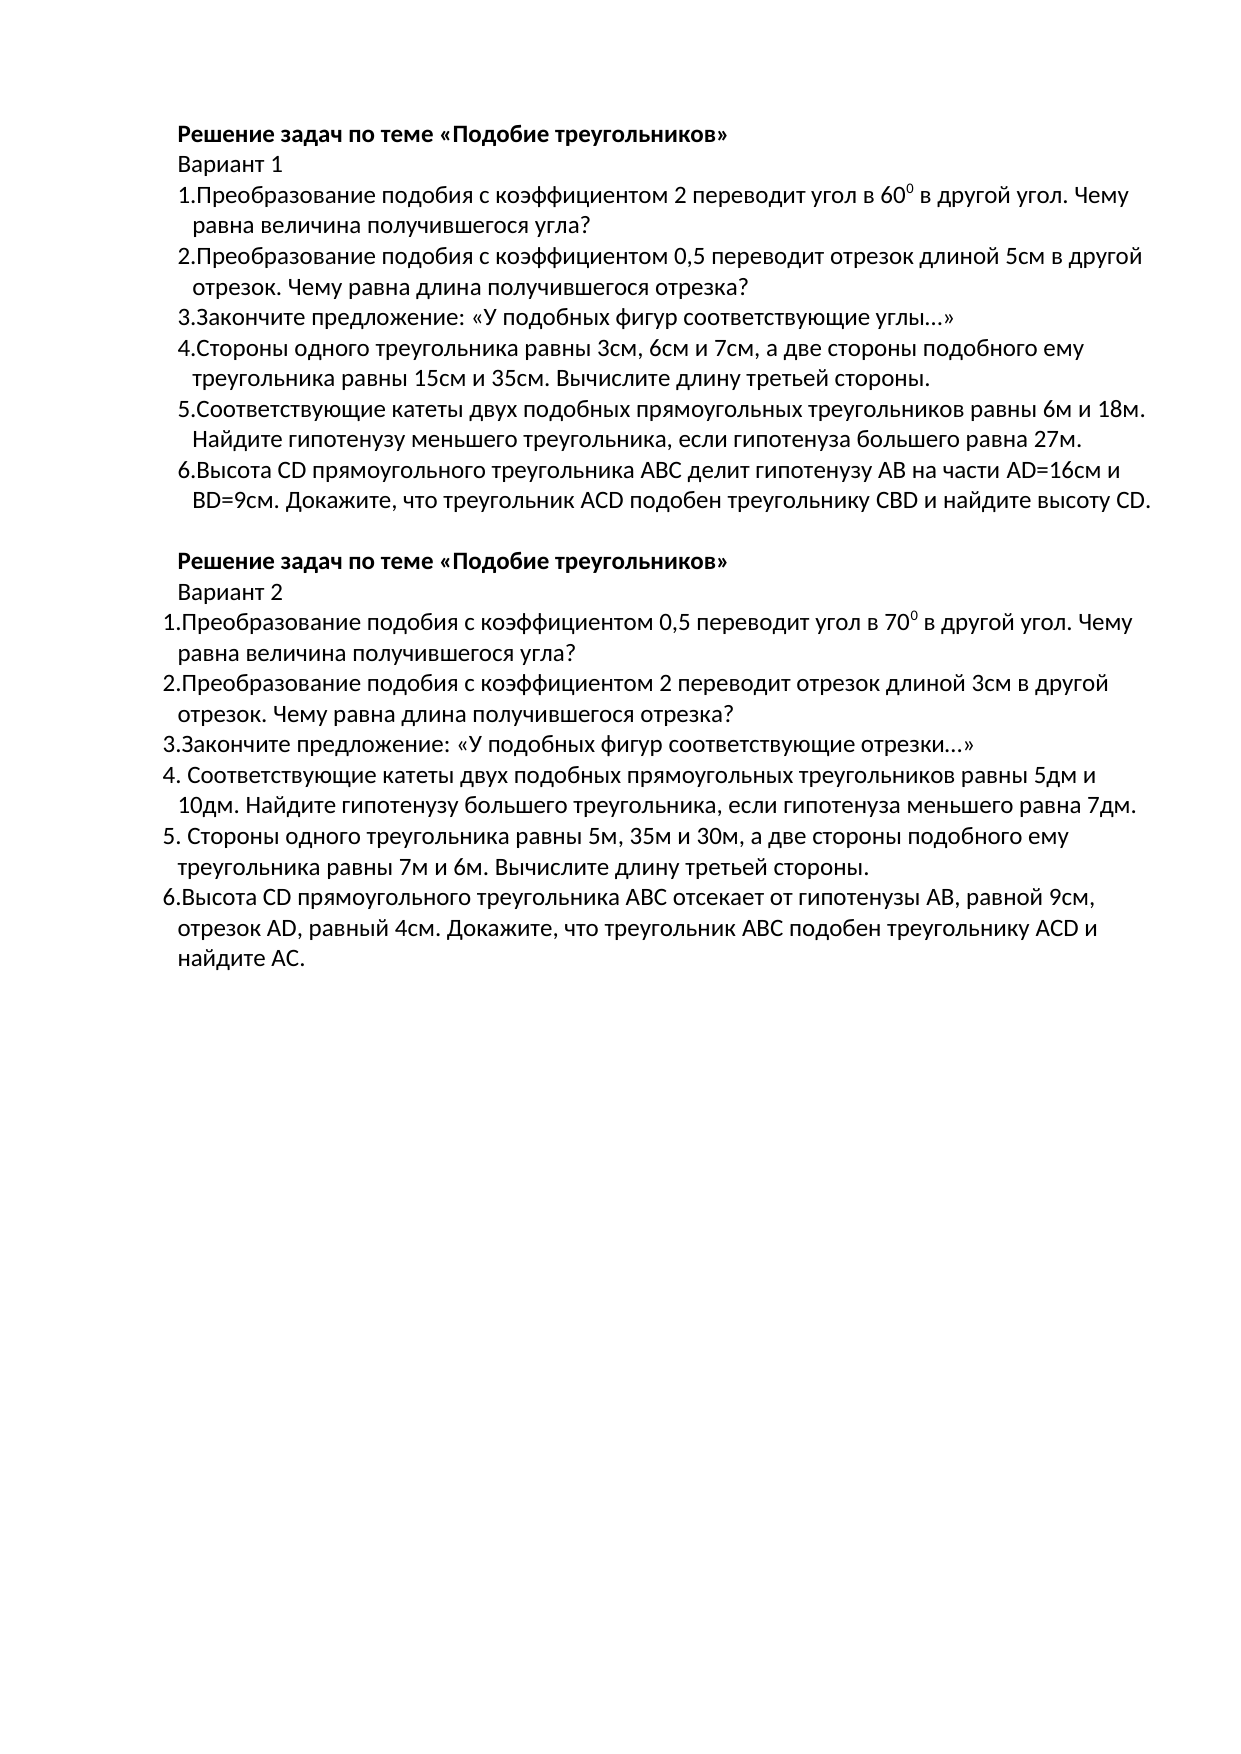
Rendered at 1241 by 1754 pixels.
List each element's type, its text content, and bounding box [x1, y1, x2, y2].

text 1.Преобразование подобия с коэффициентом 2 переводит угол в 600 в другой угол. Чему равна величина получившегося угла? [177, 179, 1152, 240]
text 3.Закончите предложение: «У подобных фигур соответствующие отрезки…» [162, 728, 1152, 759]
text 6.Высота CD прямоугольного треугольника АВС делит гипотенузу АВ на части AD=16см и BD=9см. Докажите, что треугольник ACD подобен треугольнику CBD и найдите высоту CD. [177, 454, 1152, 515]
text Вариант 2 [177, 576, 1152, 606]
text Вариант 1 [177, 149, 1152, 179]
text 1.Преобразование подобия с коэффициентом 0,5 переводит угол в 700 в другой угол. Чему равна величина получившегося угла? [162, 606, 1152, 667]
text 3.Закончите предложение: «У подобных фигур соответствующие углы…» [177, 301, 1152, 332]
text 5. Стороны одного треугольника равны 5м, 35м и 30м, а две стороны подобного ему треугольника равны 7м и 6м. Вычислите длину третьей стороны. [162, 820, 1152, 881]
text Решение задач по теме «Подобие треугольников» [177, 545, 1152, 576]
text 2.Преобразование подобия с коэффициентом 2 переводит отрезок длиной 3см в другой отрезок. Чему равна длина получившегося отрезка? [162, 667, 1152, 728]
text 6.Высота CD прямоугольного треугольника АВС отсекает от гипотенузы АВ, равной 9см, отрезок AD, равный 4см. Докажите, что треугольник AВC подобен треугольнику ACD и найдите АС. [162, 881, 1152, 973]
text 4.Стороны одного треугольника равны 3см, 6см и 7см, а две стороны подобного ему треугольника равны 15см и 35см. Вычислите длину третьей стороны. [177, 332, 1152, 393]
text 5.Соответствующие катеты двух подобных прямоугольных треугольников равны 6м и 18м. Найдите гипотенузу меньшего треугольника, если гипотенуза большего равна 27м. [177, 393, 1152, 454]
text 4. Соответствующие катеты двух подобных прямоугольных треугольников равны 5дм и 10дм. Найдите гипотенузу большего треугольника, если гипотенуза меньшего равна 7дм. [162, 759, 1152, 820]
text Решение задач по теме «Подобие треугольников» [177, 118, 1152, 149]
text 2.Преобразование подобия с коэффициентом 0,5 переводит отрезок длиной 5см в другой отрезок. Чему равна длина получившегося отрезка? [177, 240, 1152, 301]
